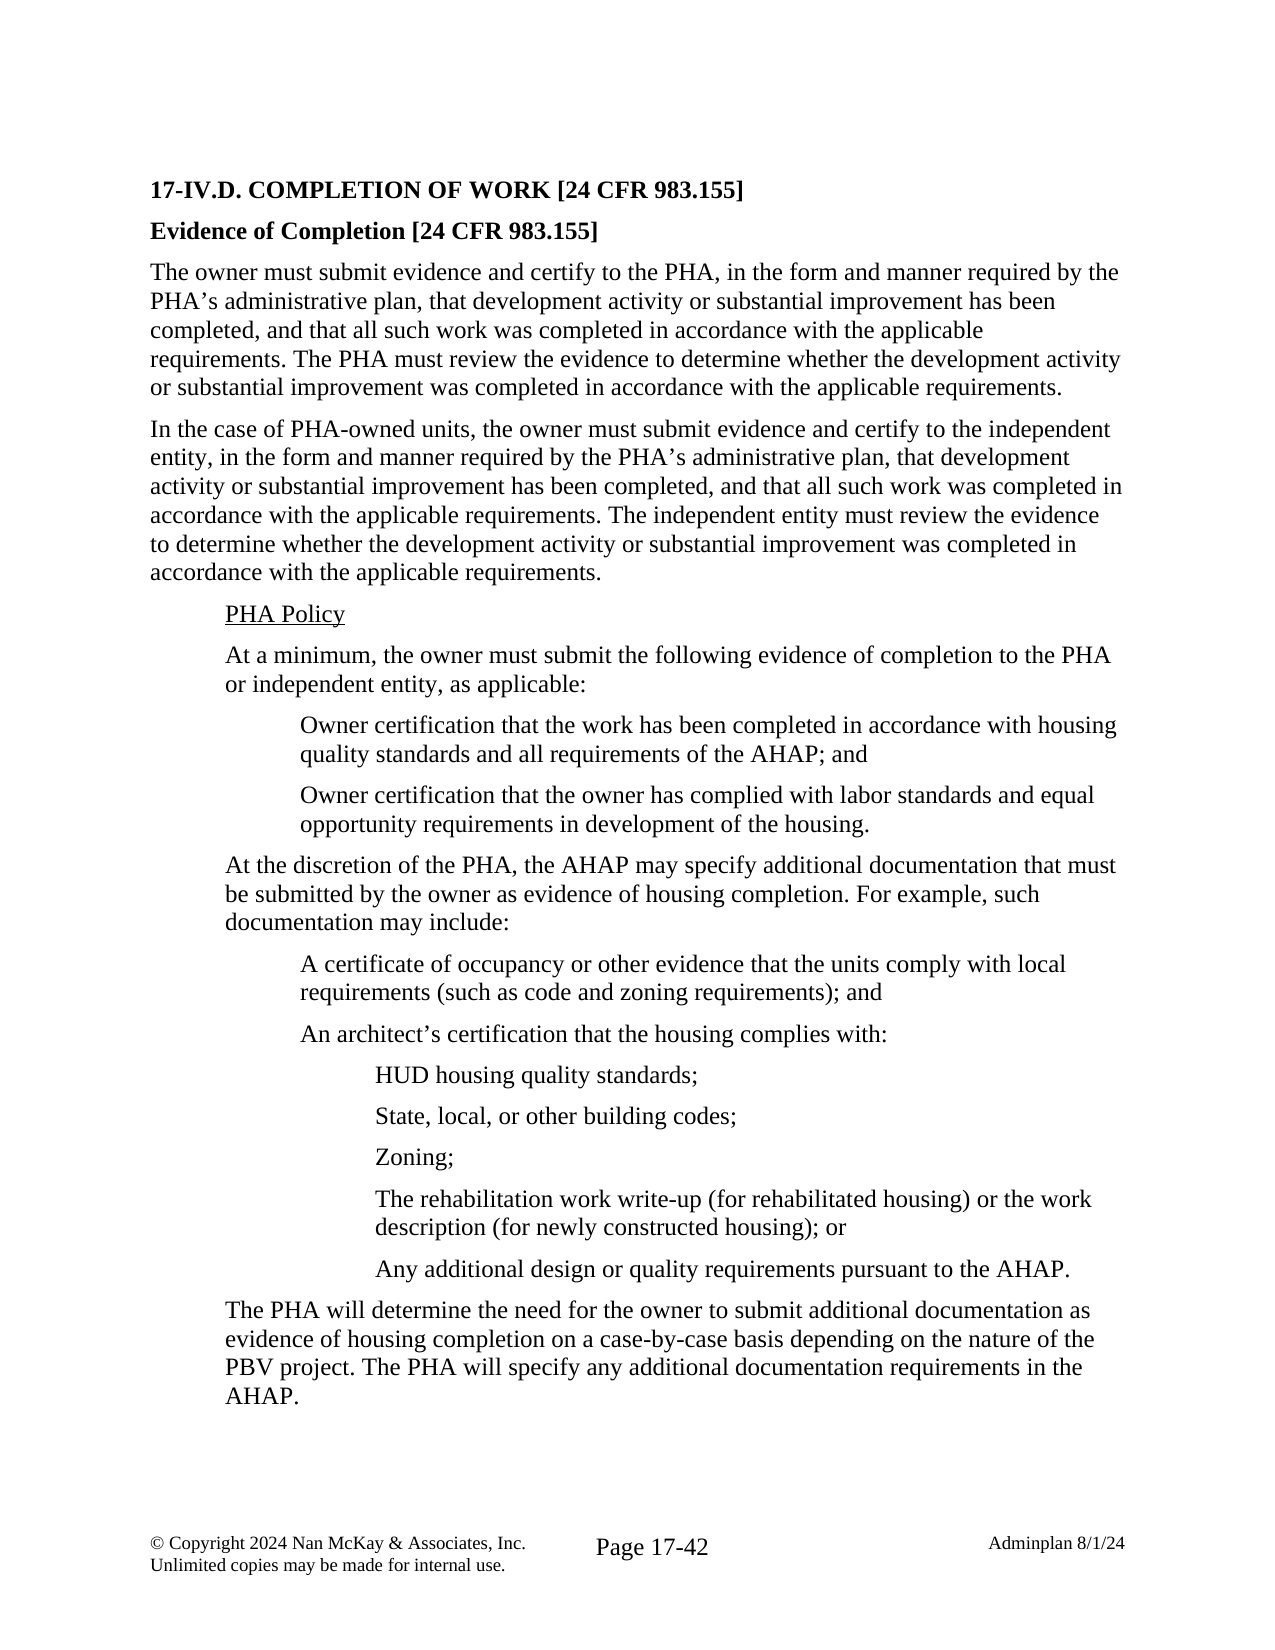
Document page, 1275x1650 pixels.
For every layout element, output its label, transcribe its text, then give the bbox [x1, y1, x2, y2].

text Zoning; [375, 1142, 1125, 1171]
text The PHA will determine the need for the owner to submit additional documentation as evidence of housing completion on a case-by-case basis depending on the nature of the PBV project. The PHA will specify any additional documentation requirements in the AHAP. [225, 1295, 1125, 1410]
text Evidence of Completion [24 CFR 983.155] [150, 216, 1125, 245]
text 17-IV.D. COMPLETION OF WORK [24 CFR 983.155] [150, 175, 1125, 204]
text A certificate of occupancy or other evidence that the units comply with local requirements (such as code and zoning requirements); and [300, 949, 1125, 1006]
text In the case of PHA-owned units, the owner must submit evidence and certify to the independent entity, in the form and manner required by the PHA’s administrative plan, that development activity or substantial improvement has been completed, and that all such work was completed in accordance with the applicable requirements. The independent entity must review the evidence to determine whether the development activity or substantial improvement was completed in accordance with the applicable requirements. [150, 414, 1125, 586]
text An architect’s certification that the housing complies with: [300, 1019, 1125, 1047]
text At the discretion of the PHA, the AHAP may specify additional documentation that must be submitted by the owner as evidence of housing completion. For example, such documentation may include: [225, 850, 1125, 936]
text HUD housing quality standards; [375, 1060, 1125, 1089]
text The owner must submit evidence and certify to the PHA, in the form and manner required by the PHA’s administrative plan, that development activity or substantial improvement has been completed, and that all such work was completed in accordance with the applicable requirements. The PHA must review the evidence to determine whether the development activity or substantial improvement was completed in accordance with the applicable requirements. [150, 257, 1125, 401]
text The rehabilitation work write-up (for rehabilitated housing) or the work description (for newly constructed housing); or [375, 1184, 1125, 1241]
text At a minimum, the owner must submit the following evidence of completion to the PHA or independent entity, as applicable: [225, 640, 1125, 697]
text State, local, or other building codes; [375, 1101, 1125, 1130]
text Any additional design or quality requirements pursuant to the AHAP. [375, 1254, 1125, 1282]
text Owner certification that the work has been completed in accordance with housing quality standards and all requirements of the AHAP; and [300, 710, 1125, 767]
text PHA Policy [225, 599, 1125, 627]
text Owner certification that the owner has complied with labor standards and equal opportunity requirements in development of the housing. [300, 780, 1125, 837]
